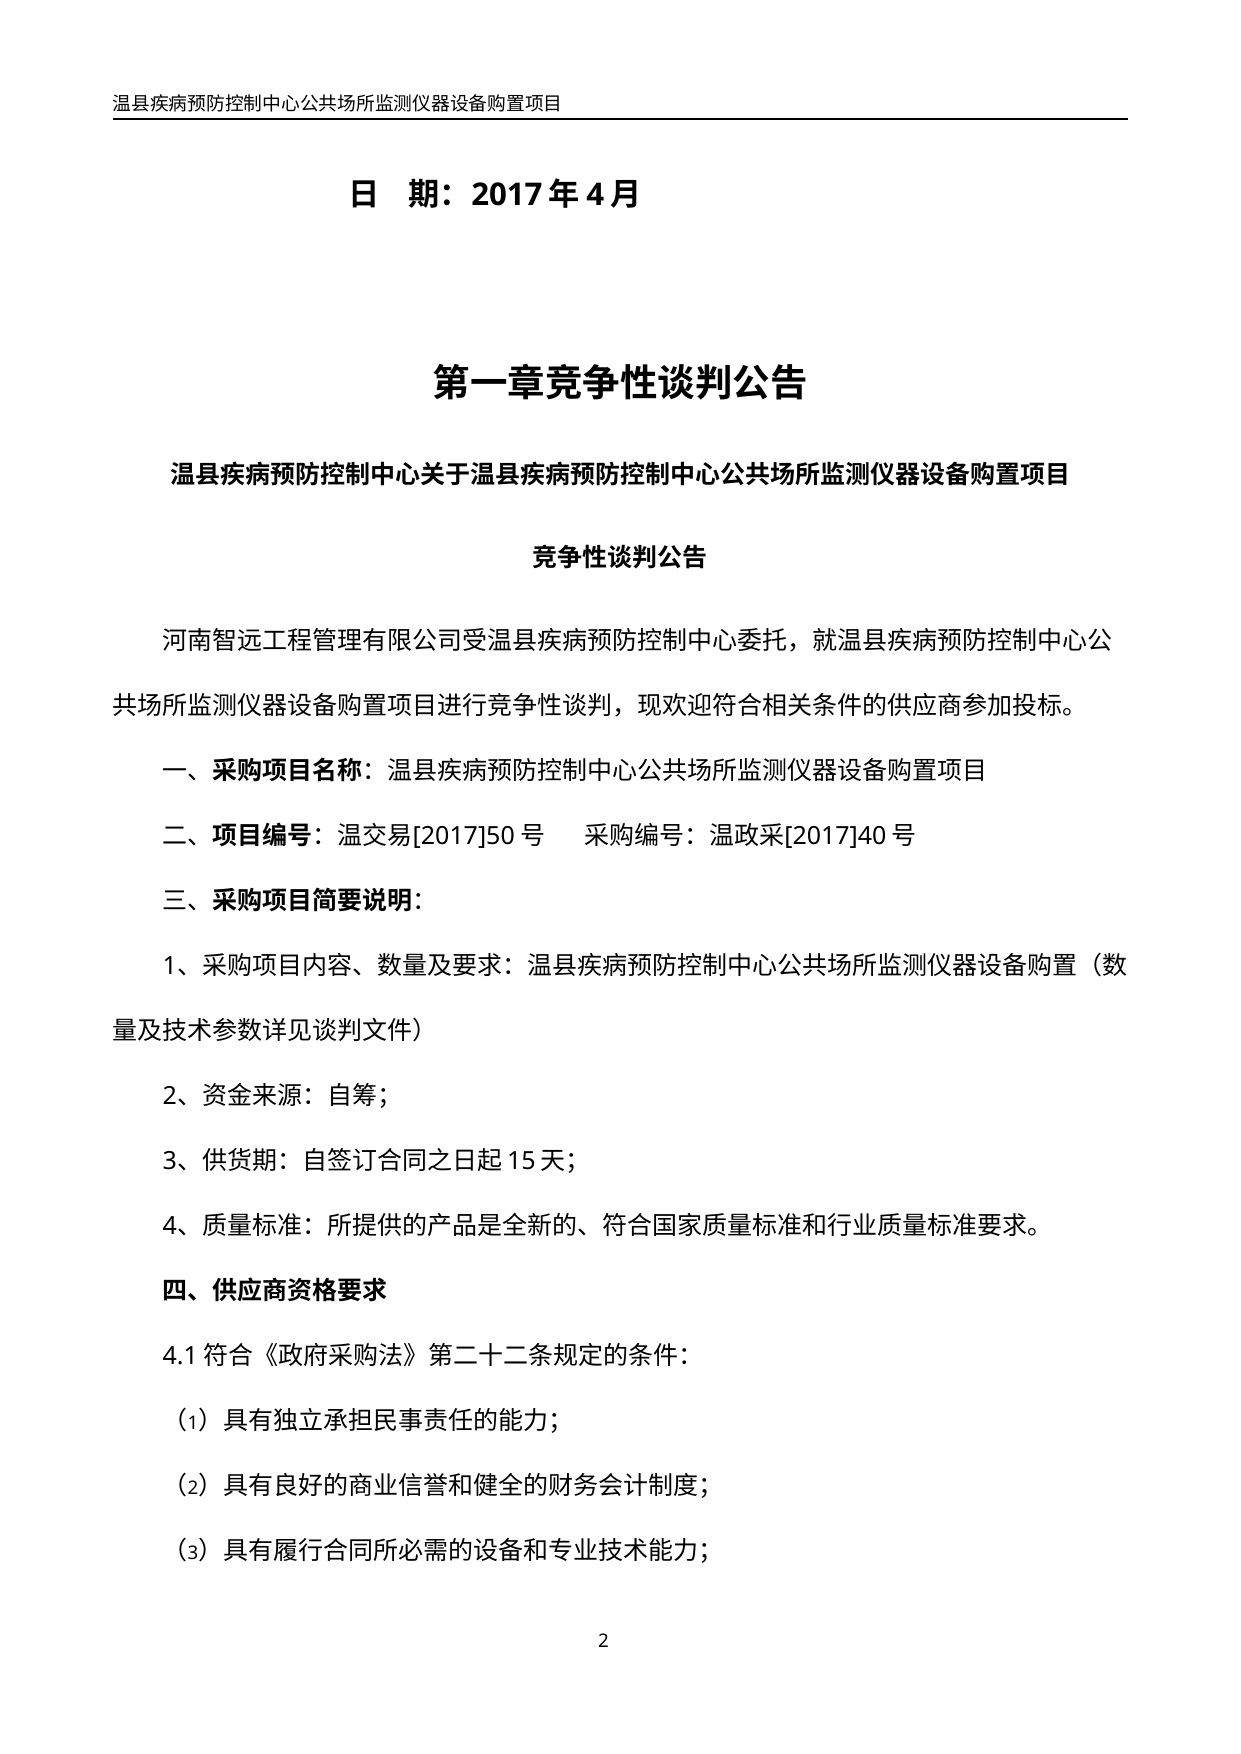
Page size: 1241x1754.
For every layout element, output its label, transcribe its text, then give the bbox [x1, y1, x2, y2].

text 四、供应商资格要求 [112, 1256, 1128, 1321]
text （1）具有独立承担民事责任的能力； [112, 1386, 1128, 1451]
text 温县疾病预防控制中心关于温县疾病预防控制中心公共场所监测仪器设备购置项目 [112, 440, 1128, 505]
text 二、项目编号：温交易[2017]50号 采购编号：温政采[2017]40号 [162, 801, 1128, 866]
text 4.1符合《政府采购法》第二十二条规定的条件： [112, 1321, 1128, 1386]
text 4、质量标准：所提供的产品是全新的、符合国家质量标准和行业质量标准要求。 [112, 1191, 1128, 1256]
text （3）具有履行合同所必需的设备和专业技术能力； [112, 1516, 1128, 1581]
text 河南智远工程管理有限公司受温县疾病预防控制中心委托，就温县疾病预防控制中心公共场所监测仪器设备购置项目进行竞争性谈判，现欢迎符合相关条件的供应商参加投标。 [112, 606, 1128, 736]
text （2）具有良好的商业信誉和健全的财务会计制度； [112, 1451, 1128, 1516]
text 竞争性谈判公告 [112, 523, 1128, 588]
text 三、采购项目简要说明： [112, 866, 1128, 931]
subtitle 第一章竞争性谈判公告 [112, 348, 1128, 413]
text 1、采购项目内容、数量及要求：温县疾病预防控制中心公共场所监测仪器设备购置（数量及技术参数详见谈判文件） [112, 931, 1128, 1061]
text 2、资金来源：自筹； [112, 1061, 1128, 1126]
text 日 期：2017年4月 [112, 160, 1128, 225]
text 3、供货期：自签订合同之日起15天； [112, 1126, 1128, 1191]
list 采购项目名称：温县疾病预防控制中心公共场所监测仪器设备购置项目 [112, 736, 1128, 801]
